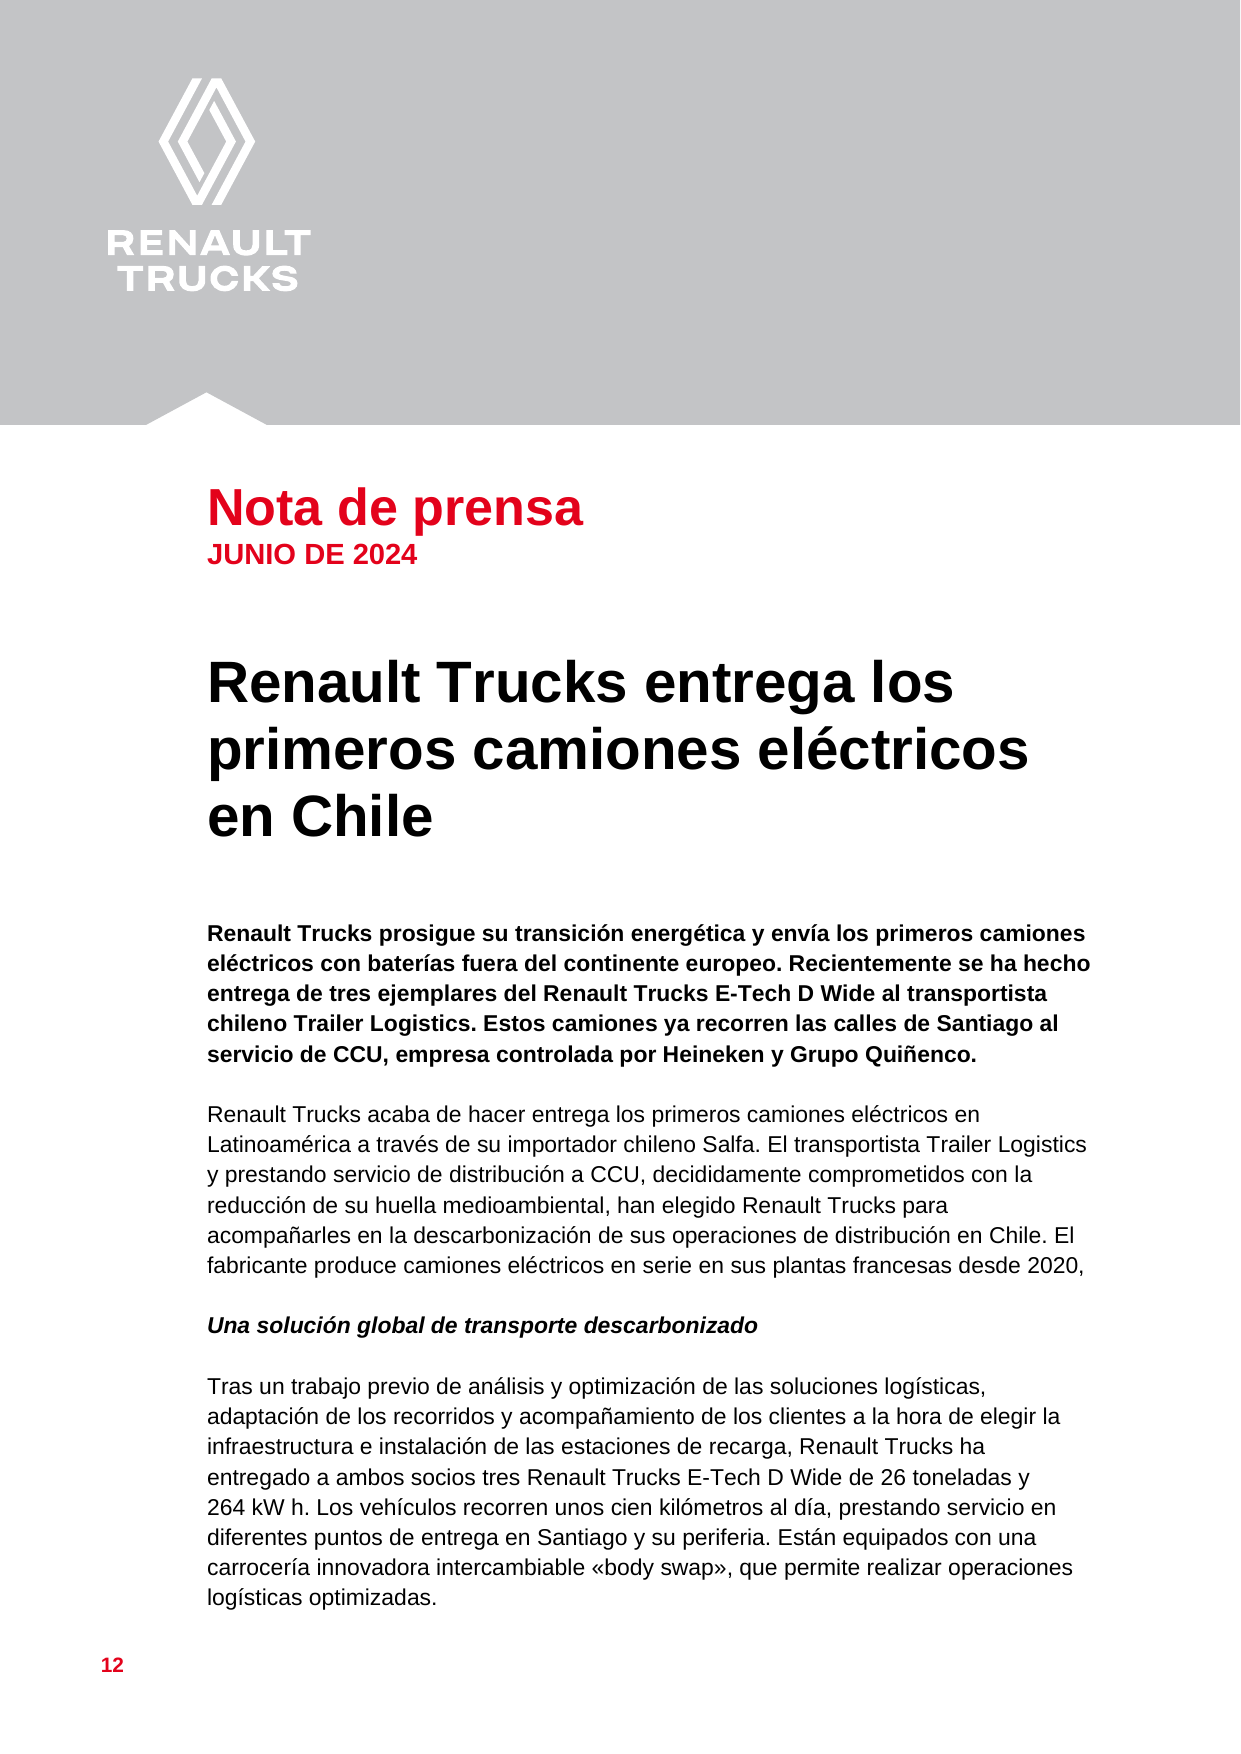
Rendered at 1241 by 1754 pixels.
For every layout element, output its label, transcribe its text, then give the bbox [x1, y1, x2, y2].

text Junio de 2024 [207, 537, 1092, 570]
text Nota de prensa [207, 477, 1092, 537]
text Renault Trucks prosigue su transición energética y envía los primeros camiones eléctricos con baterías fuera del continente europeo. Recientemente se ha hecho entrega de tres ejemplares del Renault Trucks E-Tech D Wide al transportista chileno Trailer Logistics. Estos camiones ya recorren las calles de Santiago al servicio de CCU, empresa controlada por Heineken y Grupo Quiñenco. Renault Trucks acaba de hacer entrega los primeros camiones eléctricos en Latinoamérica a través de su importador chileno Salfa. El transportista Trailer Logistics y prestando servicio de distribución a CCU, decididamente comprometidos con la reducción de su huella medioambiental, han elegido Renault Trucks para acompañarles en la descarbonización de sus operaciones de distribución en Chile. El fabricante produce camiones eléctricos en serie en sus plantas francesas desde 2020, [207, 849, 1092, 1278]
text Una solución global de transporte descarbonizado [207, 1312, 1092, 1339]
text Tras un trabajo previo de análisis y optimización de las soluciones logísticas, adaptación de los recorridos y acompañamiento de los clientes a la hora de elegir la infraestructura e instalación de las estaciones de recarga, Renault Trucks ha entregado a ambos socios tres Renault Trucks E-Tech D Wide de 26 toneladas y 264 kW h. Los vehículos recorren unos cien kilómetros al día, prestando servicio en diferentes puntos de entrega en Santiago y su periferia. Están equipados con una carrocería innovadora intercambiable «body swap», que permite realizar operaciones logísticas optimizadas. [207, 1343, 1092, 1611]
text Renault Trucks entrega los primeros camiones eléctricos en Chile [207, 647, 1092, 849]
